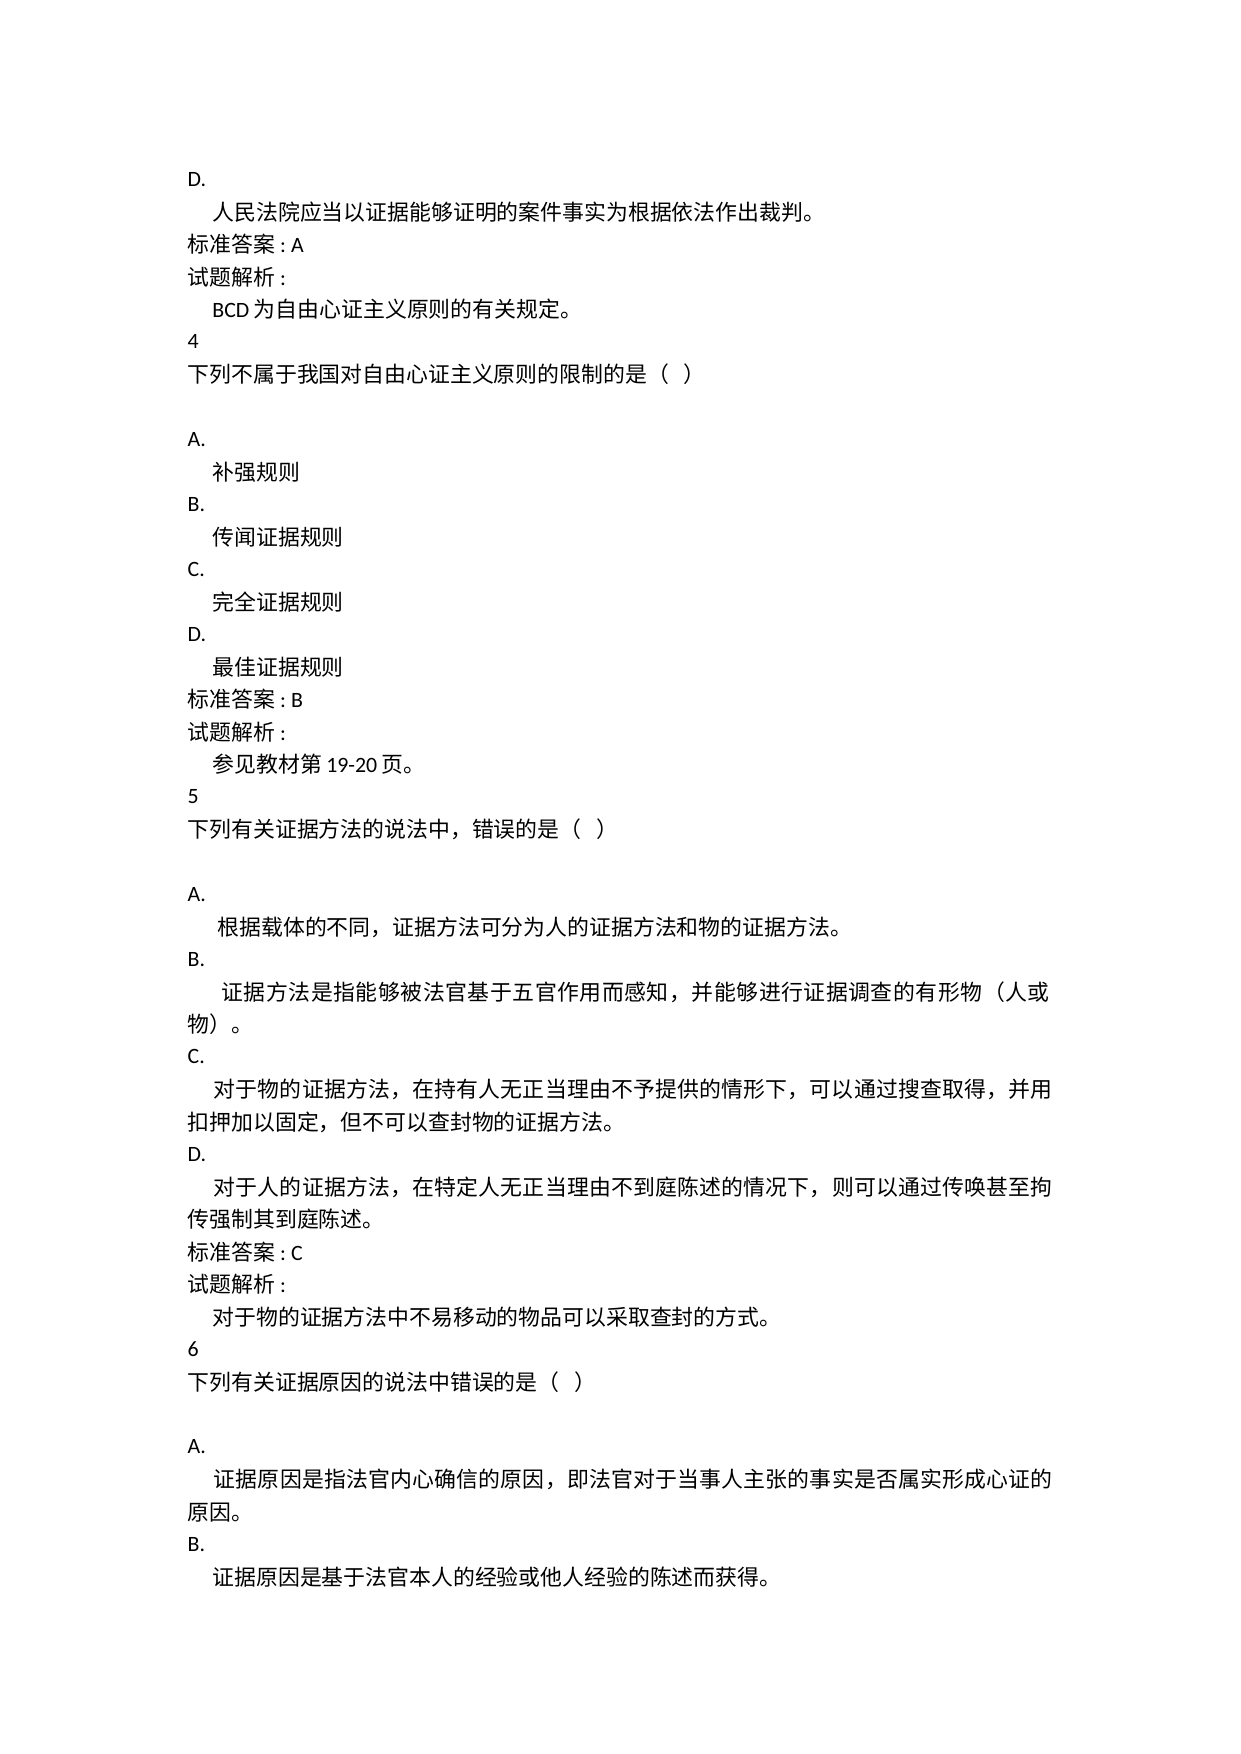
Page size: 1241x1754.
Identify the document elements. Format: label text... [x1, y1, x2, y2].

text 证据原因是基于法官本人的经验或他人经验的陈述而获得。 [187, 1559, 1053, 1592]
text 试题解析 : [187, 1267, 1053, 1299]
text B. [187, 1527, 1053, 1559]
text 下列不属于我国对自由心证主义原则的限制的是（ ） [187, 357, 1053, 389]
text 对于物的证据方法中不易移动的物品可以采取查封的方式。 [187, 1299, 1053, 1332]
text D. [187, 617, 1053, 649]
text 标准答案 : C [187, 1234, 1053, 1267]
text 参见教材第19-20页。 [187, 747, 1053, 779]
text B. [187, 942, 1053, 974]
text 4 [187, 324, 1053, 357]
text D. [187, 1137, 1053, 1169]
text 完全证据规则 [187, 584, 1053, 617]
text 证据方法是指能够被法官基于五官作用而感知，并能够进行证据调查的有形物（人或物）。 [187, 974, 1053, 1039]
text 对于物的证据方法，在持有人无正当理由不予提供的情形下，可以通过搜查取得，并用扣押加以固定，但不可以查封物的证据方法。 [187, 1072, 1053, 1137]
text 下列有关证据原因的说法中错误的是（ ） [187, 1364, 1053, 1397]
text 证据原因是指法官内心确信的原因，即法官对于当事人主张的事实是否属实形成心证的原因。 [187, 1462, 1053, 1527]
text C. [187, 552, 1053, 584]
text 对于人的证据方法，在特定人无正当理由不到庭陈述的情况下，则可以通过传唤甚至拘传强制其到庭陈述。 [187, 1169, 1053, 1234]
text C. [187, 1039, 1053, 1072]
text B. [187, 487, 1053, 519]
text 最佳证据规则 [187, 649, 1053, 682]
text A. [187, 877, 1053, 909]
text 根据载体的不同，证据方法可分为人的证据方法和物的证据方法。 [187, 909, 1053, 942]
text 标准答案 : B [187, 682, 1053, 714]
text 人民法院应当以证据能够证明的案件事实为根据依法作出裁判。 [187, 194, 1053, 227]
text 下列有关证据方法的说法中，错误的是（ ） [187, 812, 1053, 844]
text 6 [187, 1332, 1053, 1364]
text 传闻证据规则 [187, 519, 1053, 552]
text D. [187, 162, 1053, 194]
text 试题解析 : [187, 259, 1053, 292]
text 标准答案 : A [187, 227, 1053, 259]
text A. [187, 422, 1053, 454]
text BCD为自由心证主义原则的有关规定。 [187, 292, 1053, 324]
text 5 [187, 779, 1053, 812]
text A. [187, 1429, 1053, 1462]
text 补强规则 [187, 454, 1053, 487]
text 试题解析 : [187, 714, 1053, 747]
